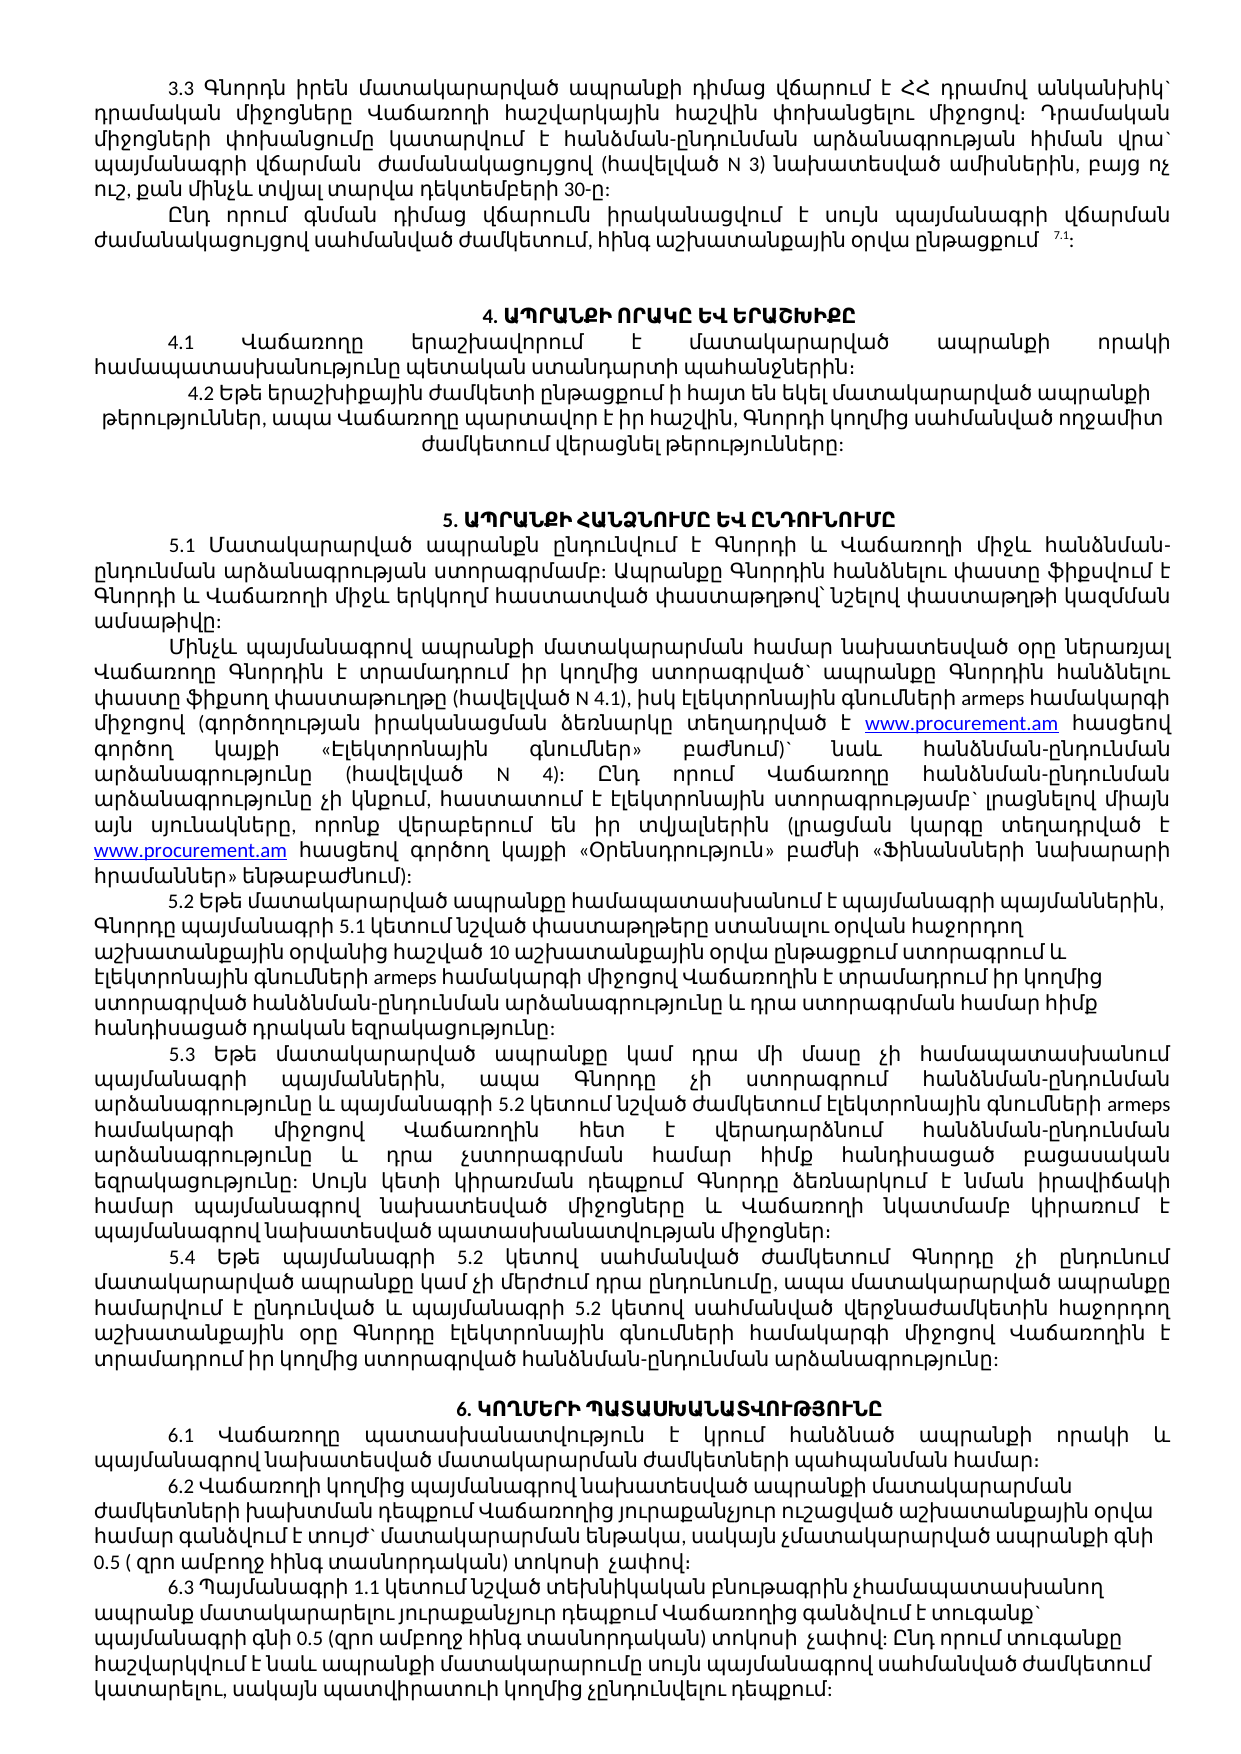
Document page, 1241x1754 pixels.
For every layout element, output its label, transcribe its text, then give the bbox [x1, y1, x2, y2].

text 4.2 Եթե երաշխիքային ժամկետի ընթացքում ի հայտ են եկել մատակարարված ապրանքի թերություններ, ապա Վաճառողը պարտավոր է իր հաշվին, Գնորդի կողմից սահմանված ողջամիտ ժամկետում վերացնել թերությունները: [94, 380, 421, 456]
text 5.2 Եթե մատակարարված ապրանքը համապատասխանում է պայմանագրի պայմաններին, Գնորդը պայմանագրի 5.1 կետում նշված փաստաթղթերը ստանալու օրվան հաջորդող աշխատանքային օրվանից հաշված 10 աշխատանքային օրվա ընթացքում ստորագրում և էլեկտրոնային գնումների armeps համակարգի միջոցով Վաճառողին է տրամադրում իր կողմից ստորագրված հանձնման-ընդունման արձանագրությունը և դրա ստորագրման համար հիմք հանդիսացած դրական եզրակացությունը: [94, 888, 1171, 1041]
text 5.4 Եթե պայմանագրի 5.2 կետով սահմանված ժամկետում Գնորդը չի ընդունում մատակարարված ապրանքը կամ չի մերժում դրա ընդունումը, ապա մատակարարված ապրանքը համարվում է ընդունված և պայմանագրի 5.2 կետով սահմանված վերջնաժամկետին հաջորդող աշխատանքային օրը Գնորդը էլեկտրոնային գնումների համակարգի միջոցով Վաճառողին է տրամադրում իր կողմից ստորագրված հանձնման-ընդունման արձանագրությունը: [94, 1244, 1171, 1371]
text 6. ԿՈՂՄԵՐԻ ՊԱՏԱՍԽԱՆԱՏՎՈՒԹՅՈՒՆԸ [94, 1397, 1171, 1422]
text 4.2 Եթե երաշխիքային ժամկետի ընթացքում ի հայտ են եկել մատակարարված ապրանքի թերություններ, ապա Վաճառողը պարտավոր է իր հաշվին, Գնորդի կողմից սահմանված ողջամիտ ժամկետում վերացնել թերությունները: [844, 380, 1171, 456]
text 3.3 Գնորդն իրեն մատակարարված ապրանքի դիմաց վճարում է ՀՀ դրամով անկանխիկ` դրամական միջոցները Վաճառողի հաշվարկային հաշվին փոխանցելու միջոցով։ Դրամական միջոցների փոխանցումը կատարվում է հանձման-ընդունման արձանագրության հիման վրա` պայմանագրի վճարման ժամանակացույցով (հավելված N 3) նախատեսված ամիսներին, բայց ոչ ուշ, քան մինչև տվյալ տարվա դեկտեմբերի 30-ը: [94, 75, 1171, 202]
text Ընդ որում գնման դիմաց վճարումն իրականացվում է սույն պայմանագրի վճարման ժամանակացույցով սահմանված ժամկետում, հինգ աշխատանքային օրվա ընթացքում 7.1: [94, 202, 1171, 253]
text 5. ԱՊՐԱՆՔԻ ՀԱՆՁՆՈՒՄԸ ԵՎ ԸՆԴՈՒՆՈՒՄԸ [94, 507, 1171, 532]
text 4.1 Վաճառողը երաշխավորում է մատակարարված ապրանքի որակի համապատասխանությունը պետական ստանդարտի պահանջներին։ [94, 329, 1171, 380]
text 5.3 Եթե մատակարարված ապրանքը կամ դրա մի մասը չի համապատասխանում պայմանագրի պայմաններին, ապա Գնորդը չի ստորագրում հանձնման-ընդունման արձանագրությունը և պայմանագրի 5.2 կետում նշված ժամկետում էլեկտրոնային գնումների armeps համակարգի միջոցով Վաճառողին հետ է վերադարձնում հանձնման-ընդունման արձանագրությունը և դրա չստորագրման համար հիմք հանդիսացած բացասական եզրակացությունը: Սույն կետի կիրառման դեպքում Գնորդը ձեռնարկում է նման իրավիճակի համար պայմանագրով նախատեսված միջոցները և Վաճառողի նկատմամբ կիրառում է պայմանագրով նախատեսված պատասխանատվության միջոցներ։ [94, 1041, 1171, 1244]
text 6.3 Պայմանագրի 1.1 կետում նշված տեխնիկական բնութագրին չհամապատասխանող ապրանք մատակարարելու յուրաքանչյուր դեպքում Վաճառողից գանձվում է տուգանք` պայմանագրի գնի 0.5 (զրո ամբողջ հինգ տասնորդական) տոկոսի չափով: Ընդ որում տուգանքը հաշվարկվում է նաև ապրանքի մատակարարումը սույն պայմանագրով սահմանված ժամկետում կատարելու, սակայն պատվիրատուի կողմից չընդունվելու դեպքում: [94, 1574, 1171, 1702]
text 4. ԱՊՐԱՆՔԻ ՈՐԱԿԸ ԵՎ ԵՐԱՇԽԻՔԸ [94, 304, 1171, 329]
text 5.1 Մատակարարված ապրանքն ընդունվում է Գնորդի և Վաճառողի միջև հանձնման-ընդունման արձանագրության ստորագրմամբ: Ապրանքը Գնորդին հանձնելու փաստը ֆիքսվում է Գնորդի և Վաճառողի միջև երկկողմ հաստատված փաստաթղթով՝ նշելով փաստաթղթի կազմման ամսաթիվը: [94, 532, 1171, 634]
text 6.1 Վաճառողը պատասխանատվություն է կրում հանձնած ապրանքի որակի և պայմանագրով նախատեսված մատակարարման ժամկետների պահպանման համար։ [94, 1422, 1171, 1473]
text 6.2 Վաճառողի կողմից պայմանագրով նախատեսված ապրանքի մատակարարման ժամկետների խախտման դեպքում Վաճառողից յուրաքանչյուր ուշացված աշխատանքային օրվա համար գանձվում է տույժ` մատակարարման ենթակա, սակայն չմատակարարված ապրանքի գնի 0.5 ( զրո ամբողջ հինգ տասնորդական) տոկոսի չափով։ [94, 1473, 1171, 1574]
text Մինչև պայմանագրով ապրանքի մատակարարման համար նախատեսված օրը ներառյալ Վաճառողը Գնորդին է տրամադրում իր կողմից ստորագրված` ապրանքը Գնորդին հանձնելու փաստը ֆիքսող փաստաթուղթը (հավելված N 4.1), իսկ էլեկտրոնային գնումների armeps համակարգի միջոցով (գործողության իրականացման ձեռնարկը տեղադրված է www.procurement.am հասցեով գործող կայքի «Էլեկտրոնային գնումներ» բաժնում)` նաև հանձնման-ընդունման արձանագրությունը (հավելված N 4): Ընդ որում Վաճառողը հանձնման-ընդունման արձանագրությունը չի կնքում, հաստատում է էլեկտրոնային ստորագրությամբ` լրացնելով միայն այն սյունակները, որոնք վերաբերում են իր տվյալներին (լրացման կարգը տեղադրված է www.procurement.am հասցեով գործող կայքի «Օրենսդրություն» բաժնի «Ֆինանսների նախարարի հրամաններ» ենթաբաժնում): [94, 634, 1171, 888]
